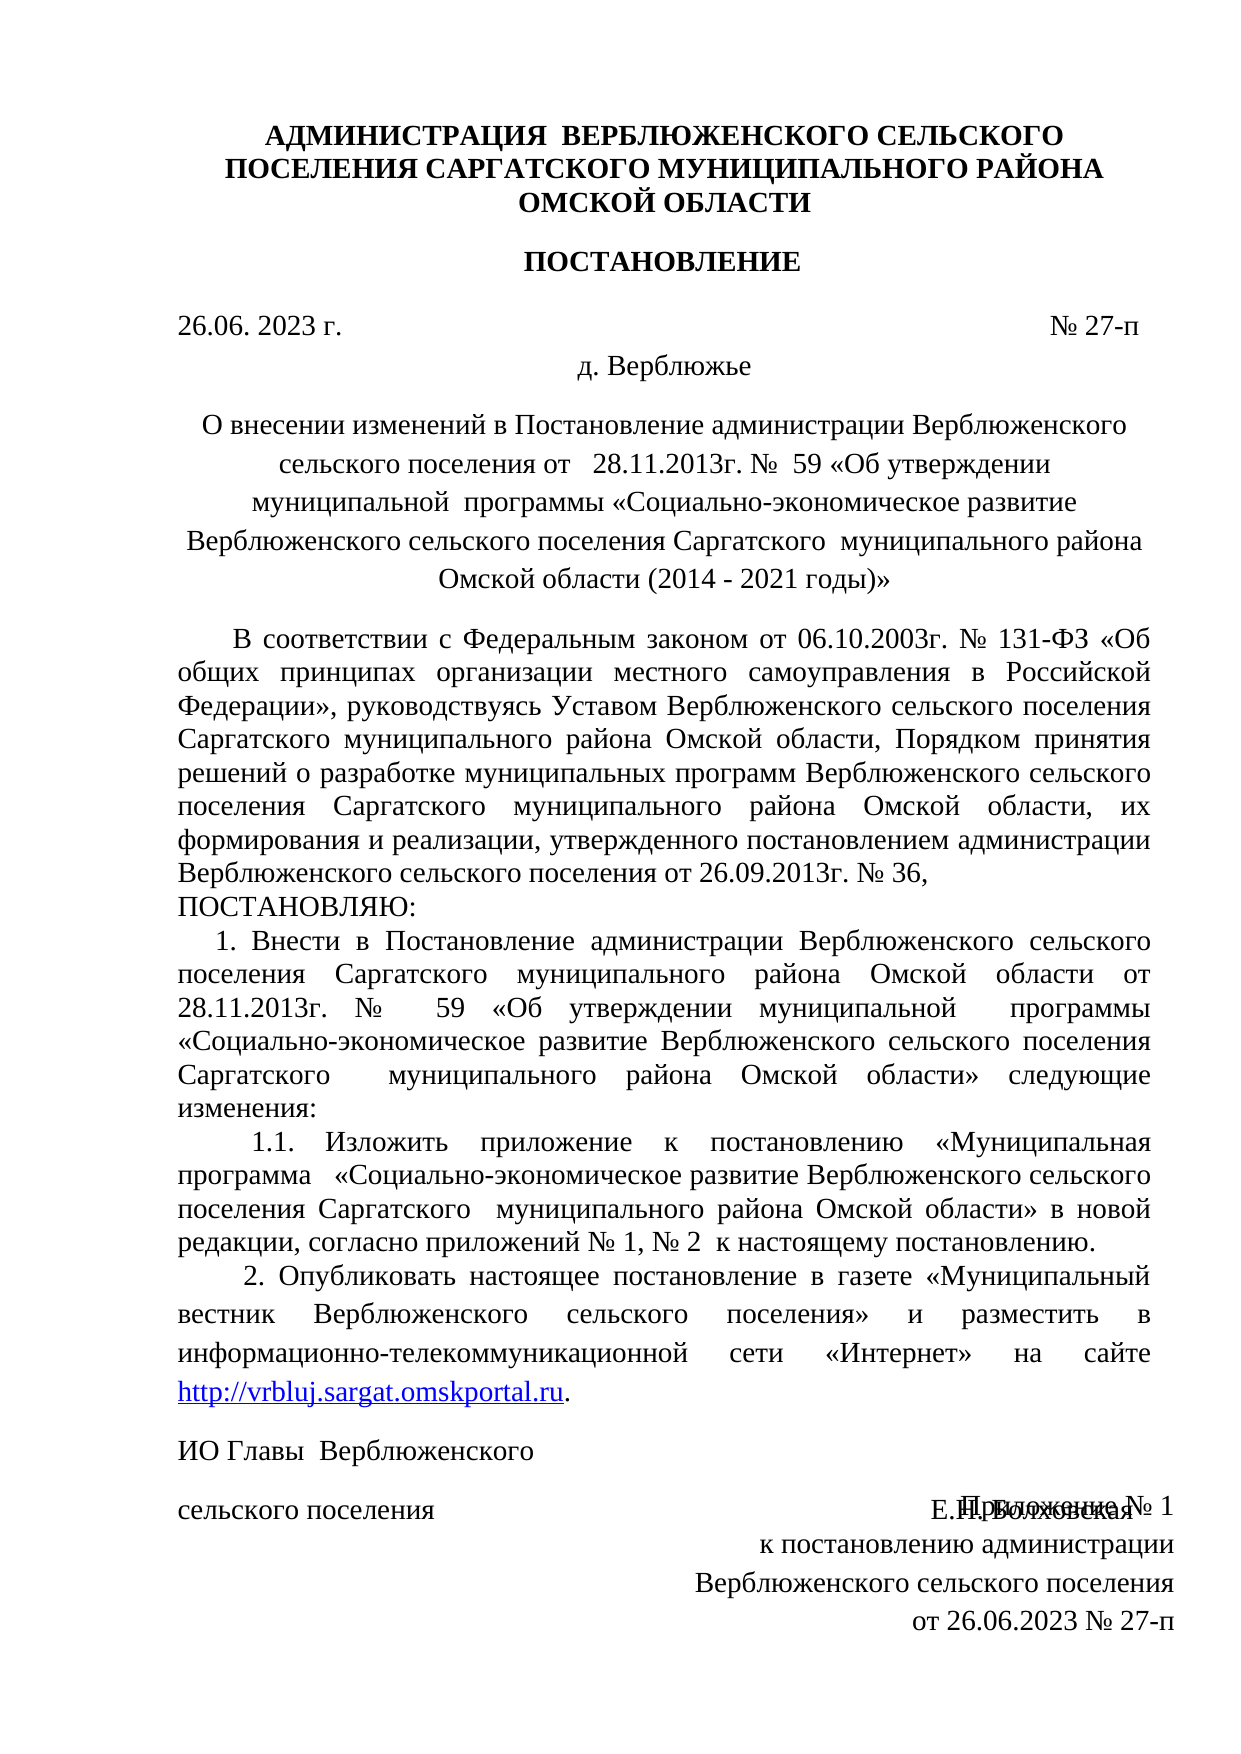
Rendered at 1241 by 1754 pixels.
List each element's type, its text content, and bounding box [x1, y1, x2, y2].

text ПОСТАНОВЛЕНИЕ [64, 244, 1152, 278]
text сельского поселения Е.Н. Болховская [177, 1492, 675, 1526]
text д. Верблюжье [177, 348, 1152, 381]
text О внесении изменений в Постановление администрации Верблюженского сельского поселения от 28.11.2013г. № 59 «Об утверждении муниципальной программы «Социально-экономическое развитие Верблюженского сельского поселения Саргатского муниципального района Омской области (2014 - 2021 годы)» [177, 407, 1152, 595]
list Внести в Постановление администрации Верблюженского сельского поселения Саргатского муниципального района Омской области от 28.11.2013г. № 59 «Об утверждении муниципальной программы «Социально-экономическое развитие Верблюженского сельского поселения Саргатского муниципального района Омской области» следующие изменения: [177, 923, 1152, 1124]
text ОМСКОЙ ОБЛАСТИ [177, 185, 1152, 219]
subtitle 26.06. 2023 г. № 27-п [177, 308, 1152, 342]
text ПОСТАНОВЛЯЮ: [177, 889, 1152, 923]
list Изложить приложение к постановлению «Муниципальная программа «Социально-экономическое развитие Верблюженского сельского поселения Саргатского муниципального района Омской области» в новой редакции, согласно приложений № 1, № 2 к настоящему постановлению. [177, 1124, 1152, 1258]
text 2. Опубликовать настоящее постановление в газете «Муниципальный вестник Верблюженского сельского поселения» и разместить в информационно-телекоммуникационной сети «Интернет» на сайте http://vrbluj.sargat.omskportal.ru. [177, 1258, 1152, 1407]
title АДМИНИСТРАЦИЯ ВЕРБЛЮЖЕНСКОГО СЕЛЬСКОГО ПОСЕЛЕНИЯ САРГАТСКОГО МУНИЦИПАЛЬНОГО РАЙОНА [177, 118, 1152, 185]
text В соответствии с Федеральным законом от 06.10.2003г. № 131-ФЗ «Об общих принципах организации местного самоуправления в Российской Федерации», руководствуясь Уставом Верблюженского сельского поселения Саргатского муниципального района Омской области, Порядком принятия решений о разработке муниципальных программ Верблюженского сельского поселения Саргатского муниципального района Омской области, их формирования и реализации, утвержденного постановлением администрации Верблюженского сельского поселения от 26.09.2013г. № 36, [177, 621, 1152, 889]
text ИО Главы Верблюженского [177, 1433, 1152, 1467]
table_header Приложение № 1 к постановлению администрации Верблюженского сельского поселения от 26.06.2023 № 27-п [675, 1443, 1186, 1754]
